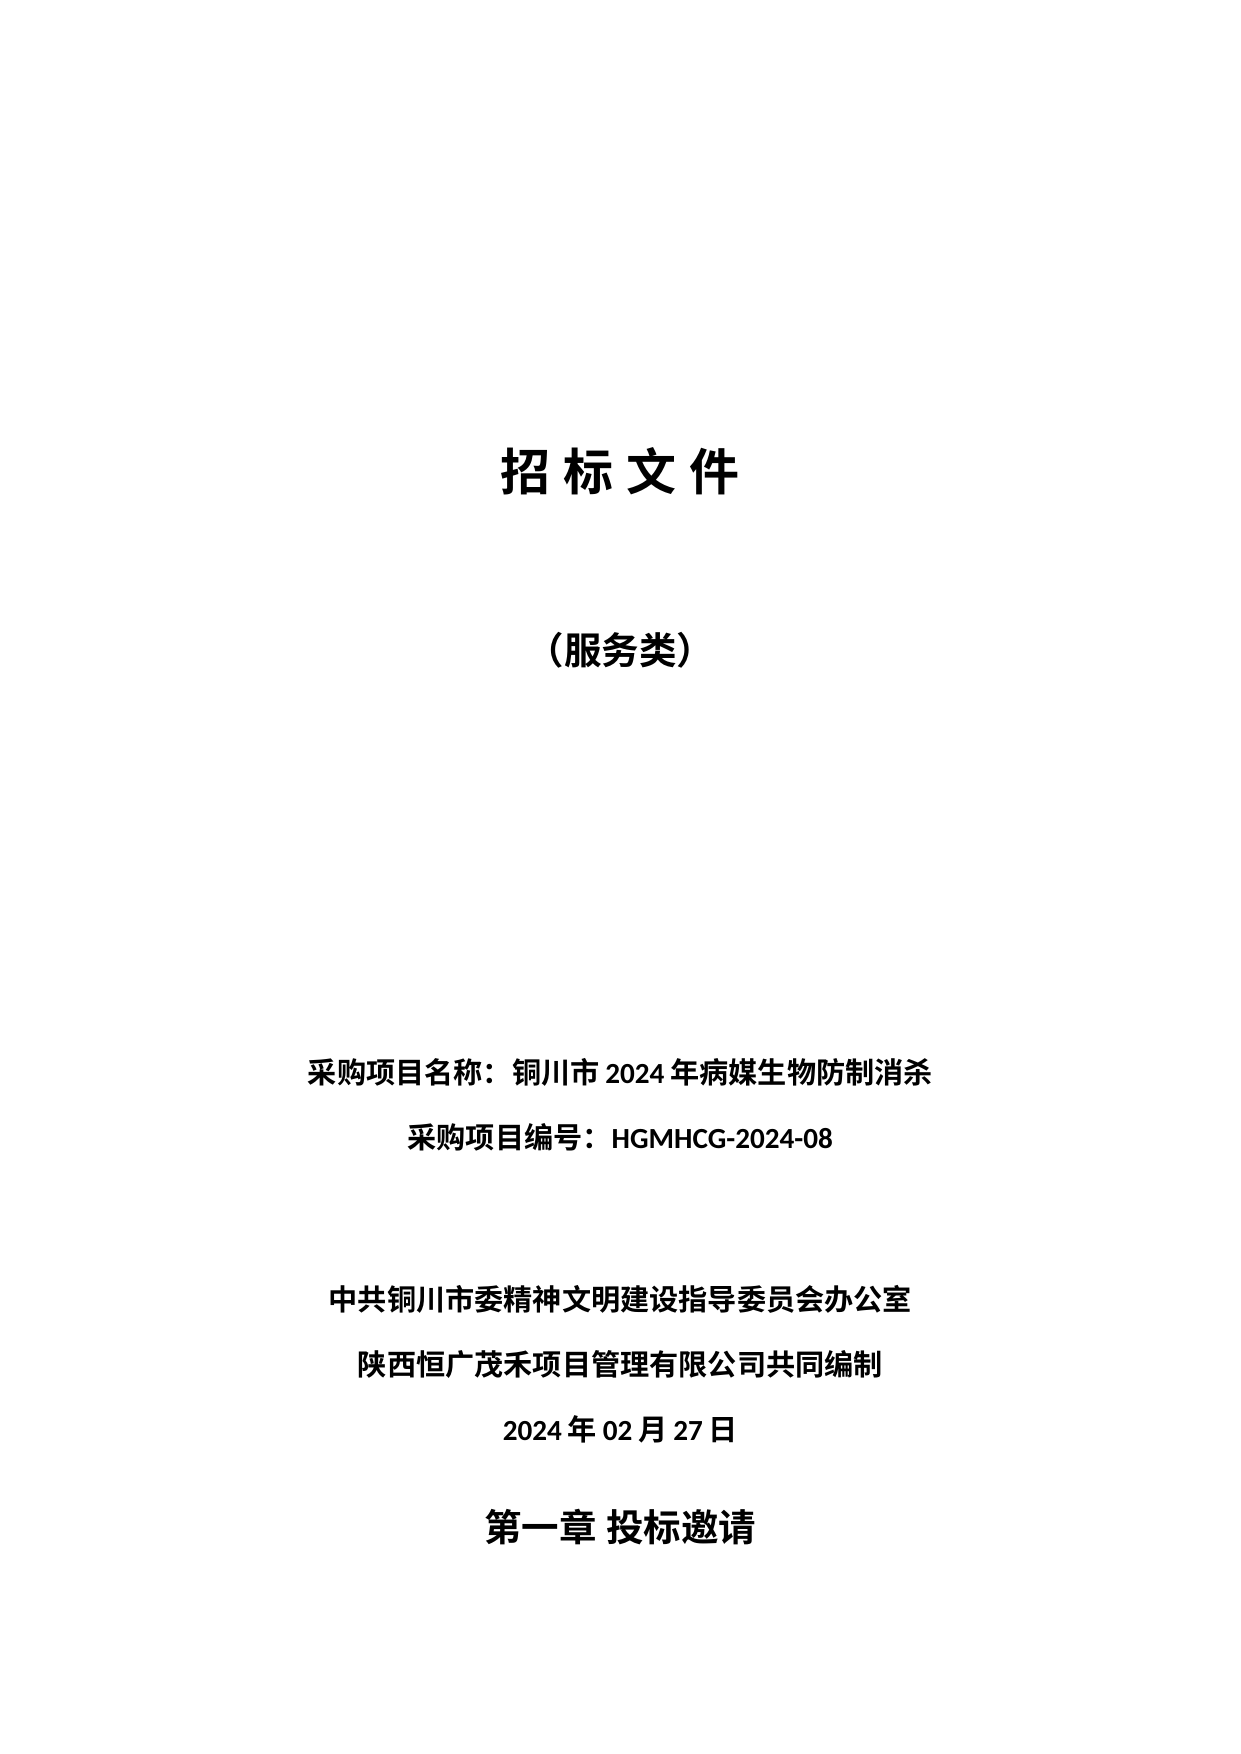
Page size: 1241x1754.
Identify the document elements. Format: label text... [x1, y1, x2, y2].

text （服务类） [187, 617, 1053, 1039]
text 陕西恒广茂禾项目管理有限公司共同编制 [187, 1332, 1053, 1397]
text 采购项目名称：铜川市2024年病媒生物防制消杀 [187, 1039, 1053, 1104]
text 采购项目编号：HGMHCG-2024-08 [187, 1104, 1053, 1267]
text 第一章 投标邀请 [187, 1494, 1053, 1559]
text 2024年02月27日 [187, 1397, 1053, 1462]
text 中共铜川市委精神文明建设指导委员会办公室 [187, 1267, 1053, 1332]
text 招 标 文 件 [187, 422, 1053, 617]
